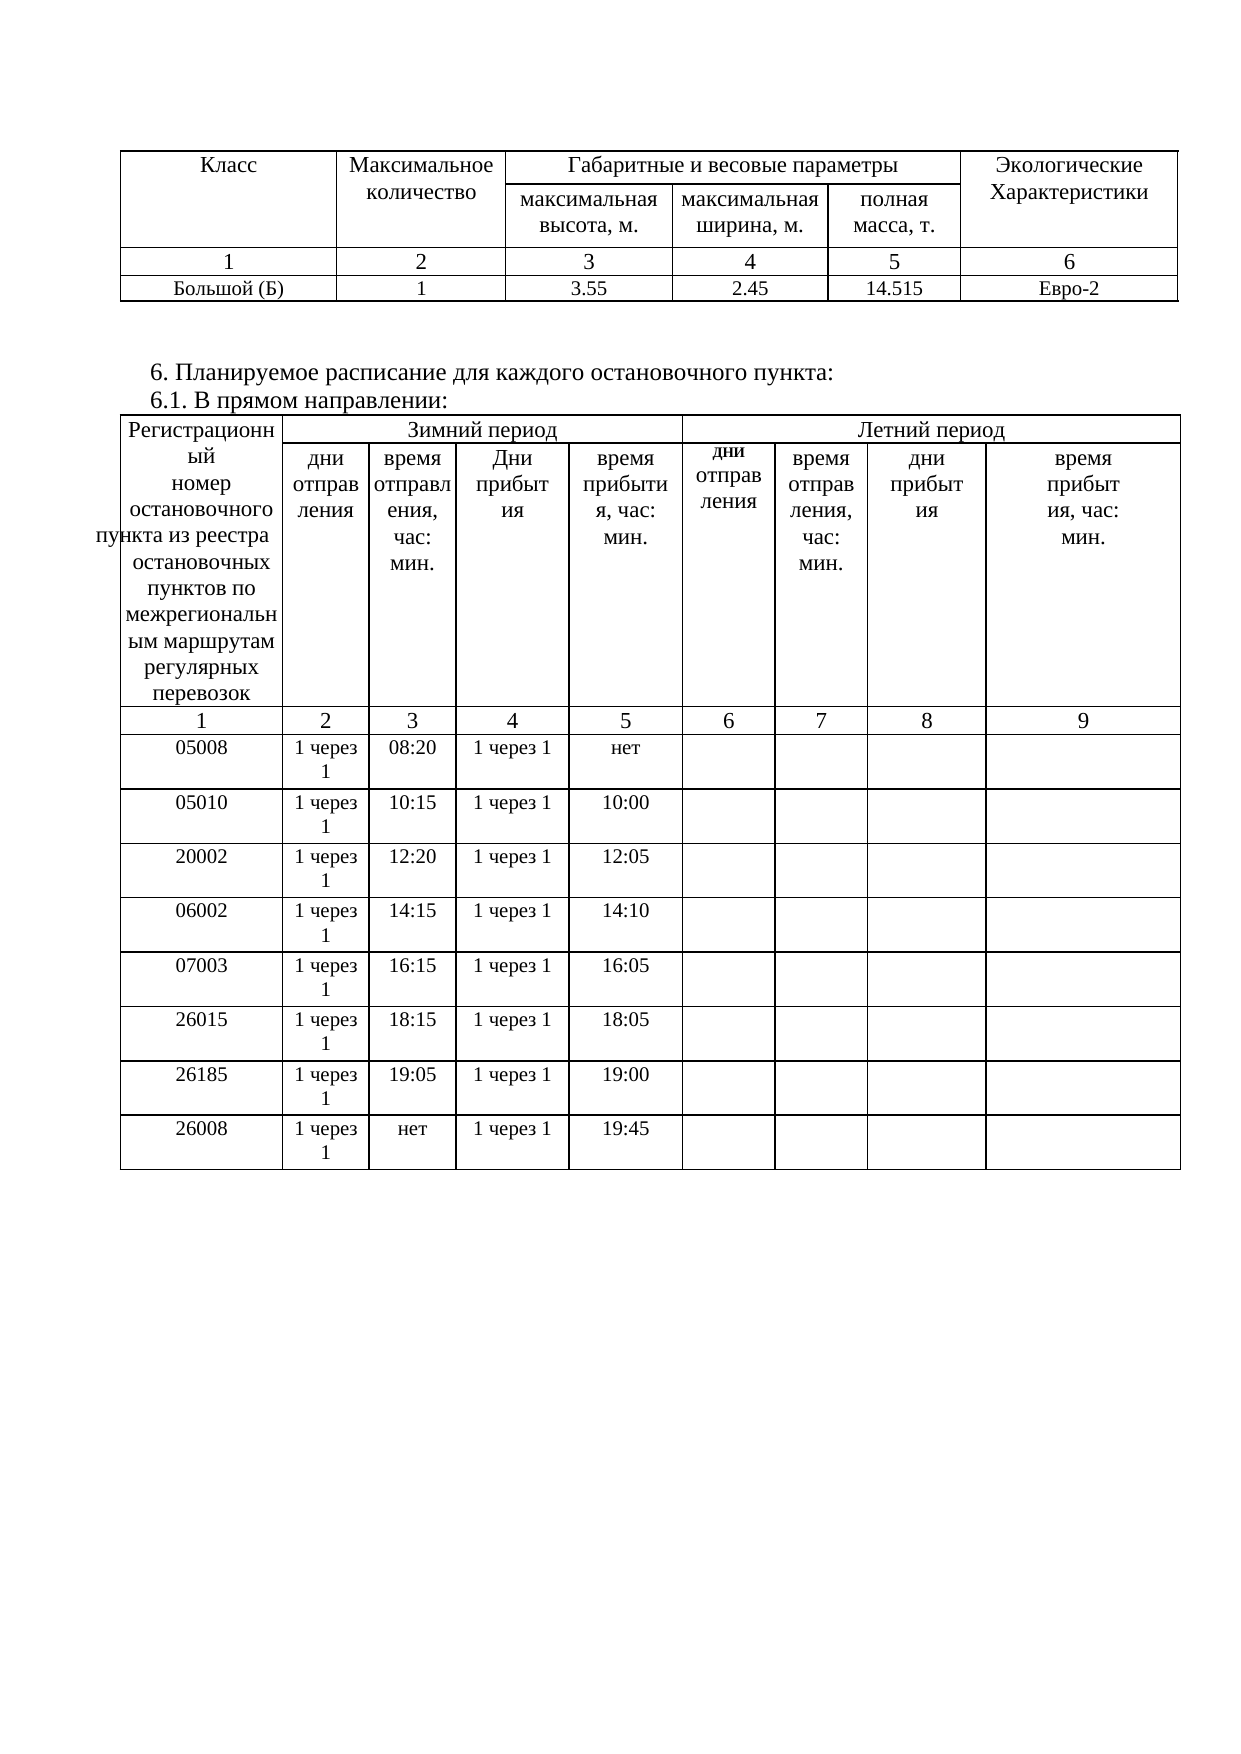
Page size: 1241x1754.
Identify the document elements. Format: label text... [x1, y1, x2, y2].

table_cell 5 [570, 707, 682, 734]
table_cell нет [570, 735, 682, 788]
text 6.1. В прямом направлении: [150, 386, 1090, 414]
table_cell 1 [121, 248, 336, 274]
table_cell 1 через 1 [283, 1007, 368, 1060]
table_cell [683, 844, 774, 897]
table_cell время отправл ения, час: мин. [370, 444, 455, 706]
table_cell 1 через 1 [457, 1116, 568, 1169]
table_cell 1 через 1 [283, 953, 368, 1006]
table_cell 10:15 [370, 790, 455, 842]
table_cell 12:05 [570, 844, 682, 897]
table_cell время отправ ления, час: мин. [776, 444, 867, 706]
table_cell время прибыти я, час: мин. [570, 444, 682, 706]
table_cell 1 через 1 [457, 1062, 568, 1114]
table_cell дни отправ ления [283, 444, 368, 706]
table_cell [683, 1062, 774, 1114]
table_cell 16:05 [570, 953, 682, 1006]
table_header Летний период [683, 416, 1180, 442]
table_cell 10:00 [570, 790, 682, 842]
table_header Габаритные и весовые параметры [506, 152, 960, 183]
table_cell 08:20 [370, 735, 455, 788]
table_header Класс [121, 152, 336, 247]
table_cell полная масса, т. [829, 185, 960, 247]
table_cell [776, 735, 867, 788]
table_cell 19:05 [370, 1062, 455, 1114]
table_cell [776, 953, 867, 1006]
table_cell 26008 [121, 1116, 282, 1169]
table_cell 1 через 1 [283, 1116, 368, 1169]
table_cell 05010 [121, 790, 282, 842]
table_cell [987, 953, 1180, 1006]
table_cell [868, 953, 985, 1006]
table_cell 3.55 [506, 276, 672, 300]
table_cell 9 [987, 707, 1180, 734]
table_cell [987, 898, 1180, 951]
table_cell 05008 [121, 735, 282, 788]
table_cell 7 [776, 707, 867, 734]
table_cell [683, 790, 774, 842]
table_cell дни прибыт ия [868, 444, 985, 706]
table_header Зимний период [283, 416, 682, 442]
table_cell Дни прибыт ия [457, 444, 568, 706]
table_cell 6 [961, 248, 1177, 274]
table_cell ДНИ отправ ления [683, 444, 774, 706]
table_cell 1 [121, 707, 282, 734]
table_cell 8 [868, 707, 985, 734]
table_cell 2 [283, 707, 368, 734]
table_cell [683, 1007, 774, 1060]
table_cell 1 через 1 [457, 844, 568, 897]
table_cell 26015 [121, 1007, 282, 1060]
table_cell [868, 1007, 985, 1060]
table_cell 4 [457, 707, 568, 734]
table_cell 2.45 [673, 276, 827, 300]
table_cell [776, 790, 867, 842]
table_cell [987, 844, 1180, 897]
table_cell [868, 790, 985, 842]
table_cell [776, 1062, 867, 1114]
table_cell [868, 844, 985, 897]
table_cell [868, 1062, 985, 1114]
table_cell [987, 1116, 1180, 1169]
table_cell [987, 1007, 1180, 1060]
table_cell 12:20 [370, 844, 455, 897]
table_cell [868, 898, 985, 951]
table_cell [987, 1062, 1180, 1114]
table_cell 06002 [121, 898, 282, 951]
table_cell [987, 735, 1180, 788]
text 6. Планируемое расписание для каждого остановочного пункта: [150, 357, 1090, 386]
table_cell 07003 [121, 953, 282, 1006]
table_cell 6 [683, 707, 774, 734]
table_cell 4 [673, 248, 827, 274]
table_cell 19:45 [570, 1116, 682, 1169]
table_cell 18:15 [370, 1007, 455, 1060]
table_cell максимальная высота, м. [506, 185, 672, 247]
table_cell 1 через 1 [283, 1062, 368, 1114]
table_cell 16:15 [370, 953, 455, 1006]
table_header Максимальное количество [337, 152, 505, 247]
table_cell 3 [506, 248, 672, 274]
table_cell 2 [337, 248, 505, 274]
table_cell 1 через 1 [457, 953, 568, 1006]
table_cell [776, 844, 867, 897]
table_cell 19:00 [570, 1062, 682, 1114]
table_cell 18:05 [570, 1007, 682, 1060]
table_cell 1 через 1 [457, 1007, 568, 1060]
table_cell 1 [337, 276, 505, 300]
table_cell 1 через 1 [283, 898, 368, 951]
table_cell 14:15 [370, 898, 455, 951]
table_cell [683, 953, 774, 1006]
table_cell 14.515 [829, 276, 960, 300]
table_cell 1 через 1 [457, 898, 568, 951]
table_cell 1 через 1 [283, 844, 368, 897]
table_cell 26185 [121, 1062, 282, 1114]
table_cell 3 [370, 707, 455, 734]
table_cell 1 через 1 [457, 790, 568, 842]
table_cell [868, 1116, 985, 1169]
table_cell [987, 790, 1180, 842]
table_cell [683, 735, 774, 788]
table_cell [776, 1007, 867, 1060]
table_cell [776, 1116, 867, 1169]
table_cell [776, 898, 867, 951]
table_cell [683, 898, 774, 951]
table_cell [683, 1116, 774, 1169]
table_cell нет [370, 1116, 455, 1169]
table_cell 20002 [121, 844, 282, 897]
table_cell 1 через 1 [283, 735, 368, 788]
table_cell максимальная ширина, м. [673, 185, 827, 247]
table_header Регистрационный номер остановочного пункта из реестра остановочных пунктов по межрегиональным маршрутам регулярных перевозок [121, 416, 282, 706]
table_cell 14:10 [570, 898, 682, 951]
table_cell Евро-2 [961, 276, 1177, 300]
table_cell время прибыт ия, час: мин. [987, 444, 1180, 706]
table_cell 1 через 1 [457, 735, 568, 788]
table_cell 1 через 1 [283, 790, 368, 842]
table_header Экологические Характеристики [961, 152, 1177, 247]
table_cell Большой (Б) [121, 276, 336, 300]
table_cell [868, 735, 985, 788]
table_cell 5 [829, 248, 960, 274]
